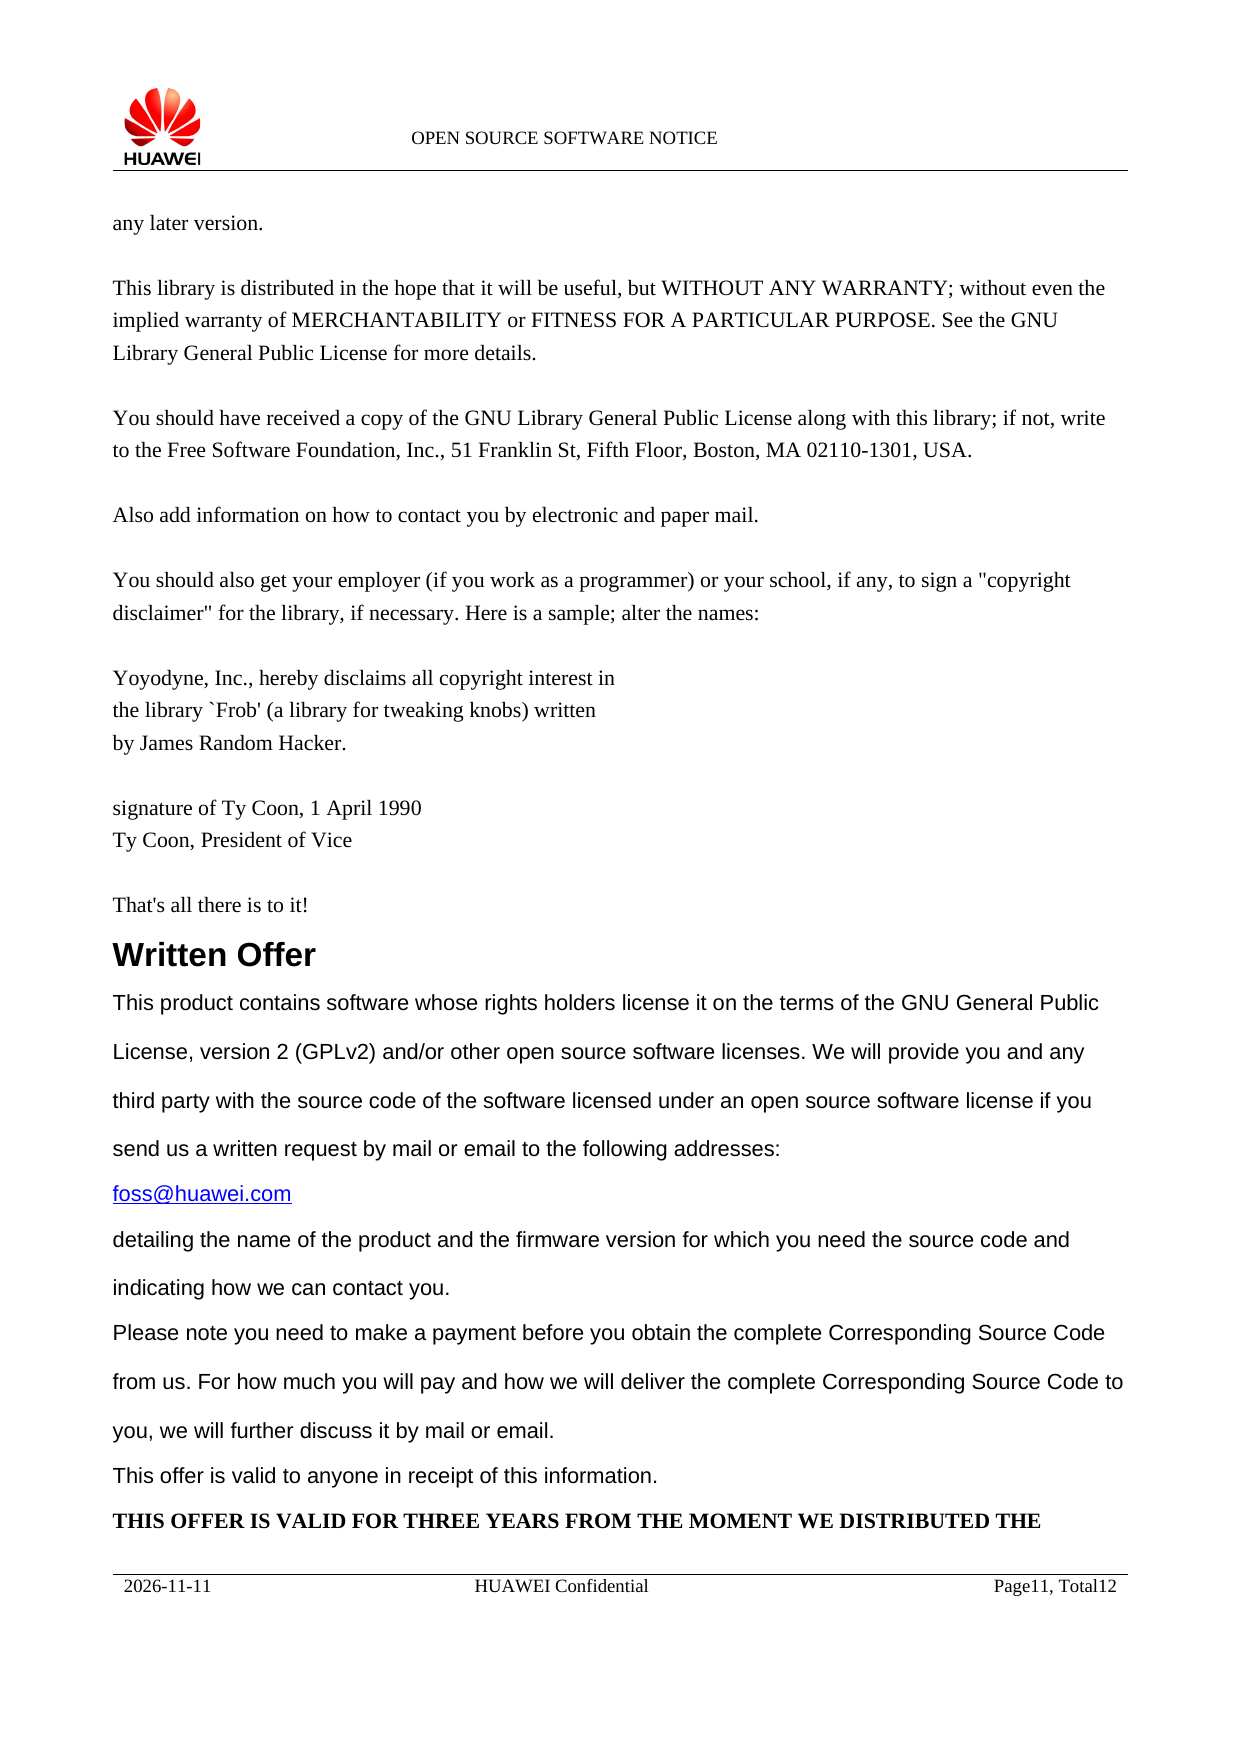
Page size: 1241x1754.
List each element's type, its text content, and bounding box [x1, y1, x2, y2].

text Written Offer [112, 921, 1128, 986]
text This product contains software whose rights holders license it on the terms of the GNU General Public License, version 2 (GPLv2) and/or other open source software licenses. We will provide you and any third party with the source code of the software licensed under an open source software license if you send us a written request by mail or email to the following addresses: [112, 986, 1128, 1165]
text detailing the name of the product and the firmware version for which you need the source code and indicating how we can contact you. [112, 1223, 1128, 1304]
picture [124, 88, 201, 165]
text foss@huawei.com [112, 1178, 1128, 1210]
text Please note you need to make a payment before you obtain the complete Corresponding Source Code from us. For how much you will pay and how we will deliver the complete Corresponding Source Code to you, we will further discuss it by mail or email. [112, 1317, 1128, 1447]
text This offer is valid for three years from the moment we distributed the product or firmware . [112, 1504, 1128, 1537]
text This offer is valid to anyone in receipt of this information. [112, 1459, 1128, 1492]
